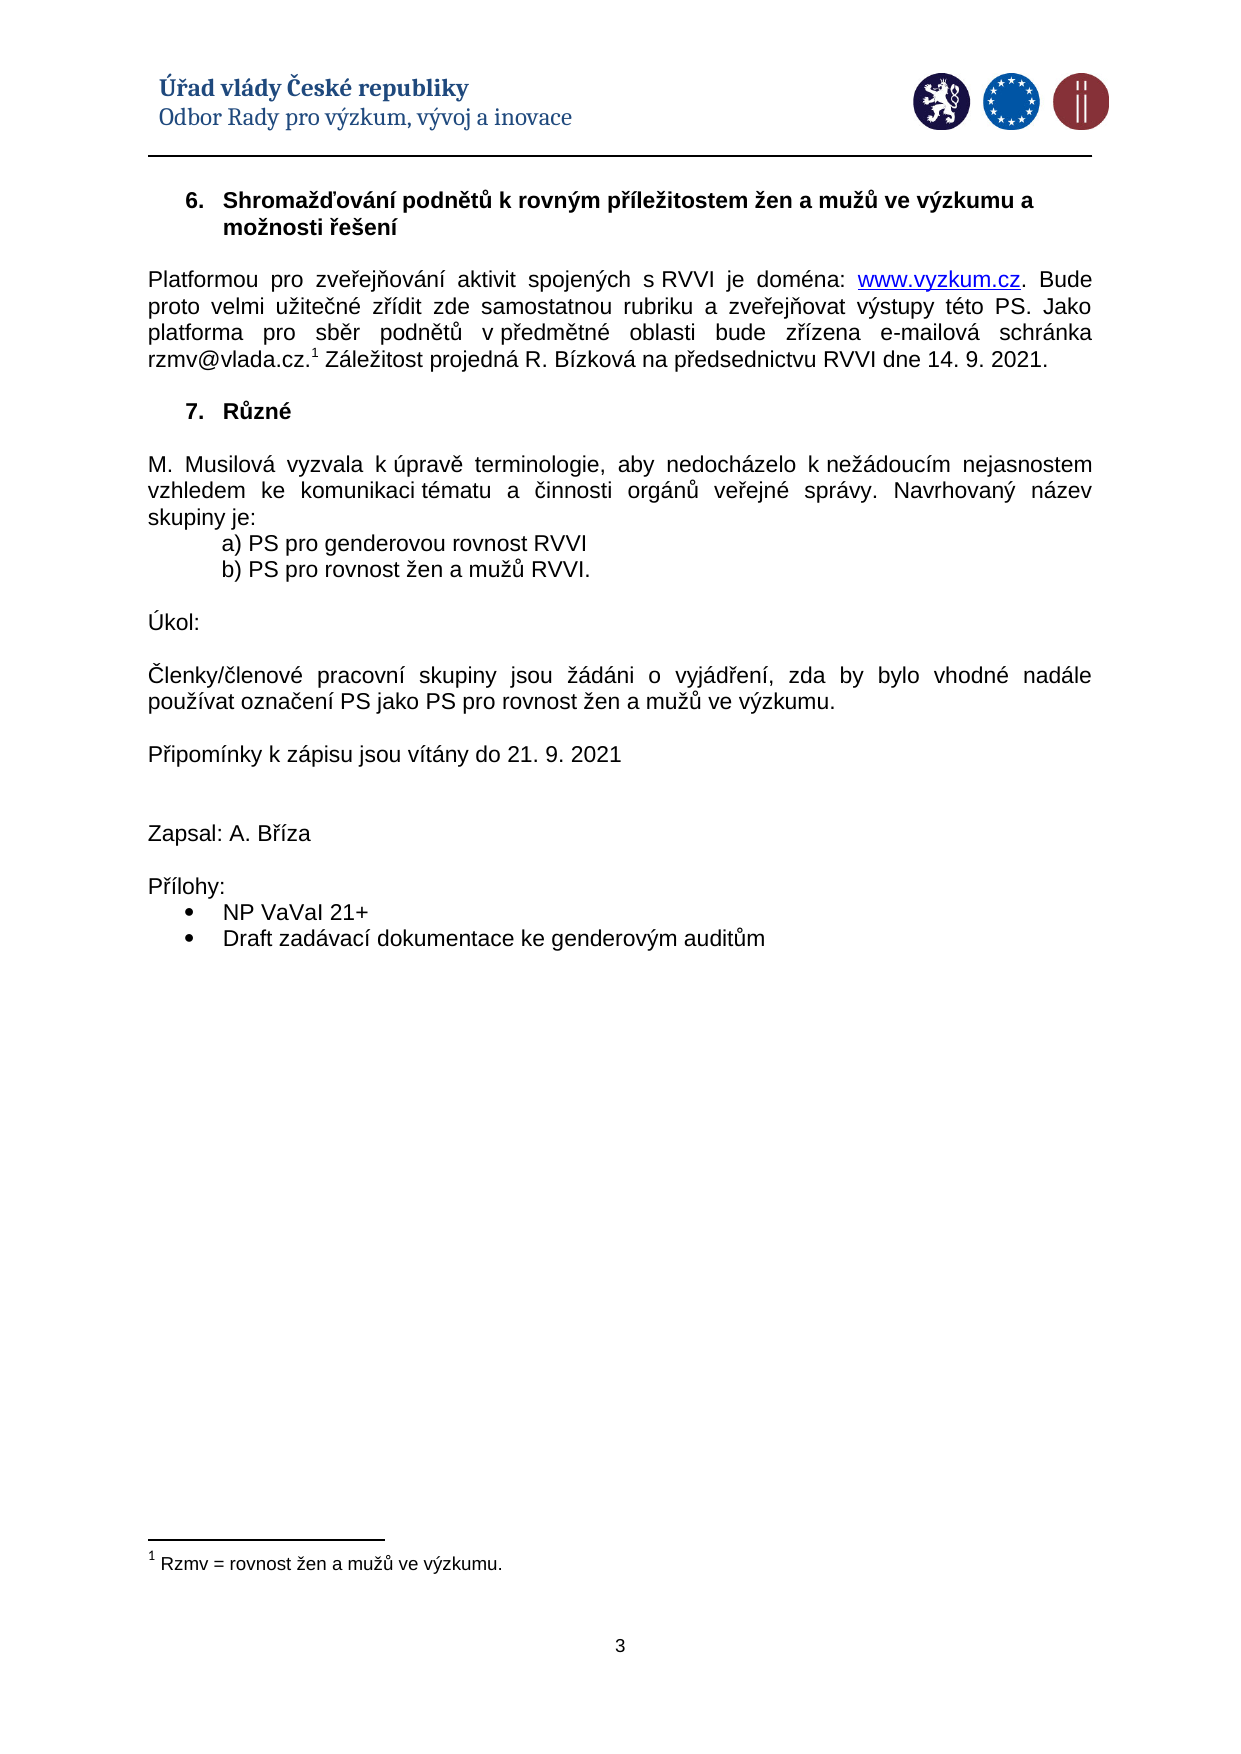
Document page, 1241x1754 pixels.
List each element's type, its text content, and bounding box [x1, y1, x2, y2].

picture [913, 73, 1109, 130]
text Členky/členové pracovní skupiny jsou žádáni o vyjádření, zda by bylo vhodné nadále používat označení PS jako PS pro rovnost žen a mužů ve výzkumu. [148, 662, 1092, 714]
text Přílohy: [148, 873, 1092, 899]
list Různé [185, 398, 1092, 424]
text a) PS pro genderovou rovnost RVVI [148, 530, 1092, 556]
list Draft zadávací dokumentace ke genderovým auditům [185, 925, 1092, 952]
text b) PS pro rovnost žen a mužů RVVI. [148, 556, 1092, 583]
list Shromažďování podnětů k rovným příležitostem žen a mužů ve výzkumu a možnosti řešení [185, 187, 1092, 240]
text M. Musilová vyzvala k úpravě terminologie, aby nedocházelo k nežádoucím nejasnostem vzhledem ke komunikaci tématu a činnosti orgánů veřejné správy. Navrhovaný název skupiny je: [148, 451, 1092, 530]
text Zapsal: A. Bříza [148, 820, 1092, 846]
list NP VaVaI 21+ [185, 899, 1092, 925]
text Připomínky k zápisu jsou vítány do 21. 9. 2021 [148, 741, 1092, 767]
text Platformou pro zveřejňování aktivit spojených s RVVI je doména: www.vyzkum.cz. Bude proto velmi užitečné zřídit zde samostatnou rubriku a zveřejňovat výstupy této PS. Jako platforma pro sběr podnětů v předmětné oblasti bude zřízena e-mailová schránka rzmv@vlada.cz. Záležitost projedná R. Bízková na předsednictvu RVVI dne 14. 9. 2021. [148, 266, 1092, 372]
text Úkol: [148, 609, 1092, 635]
